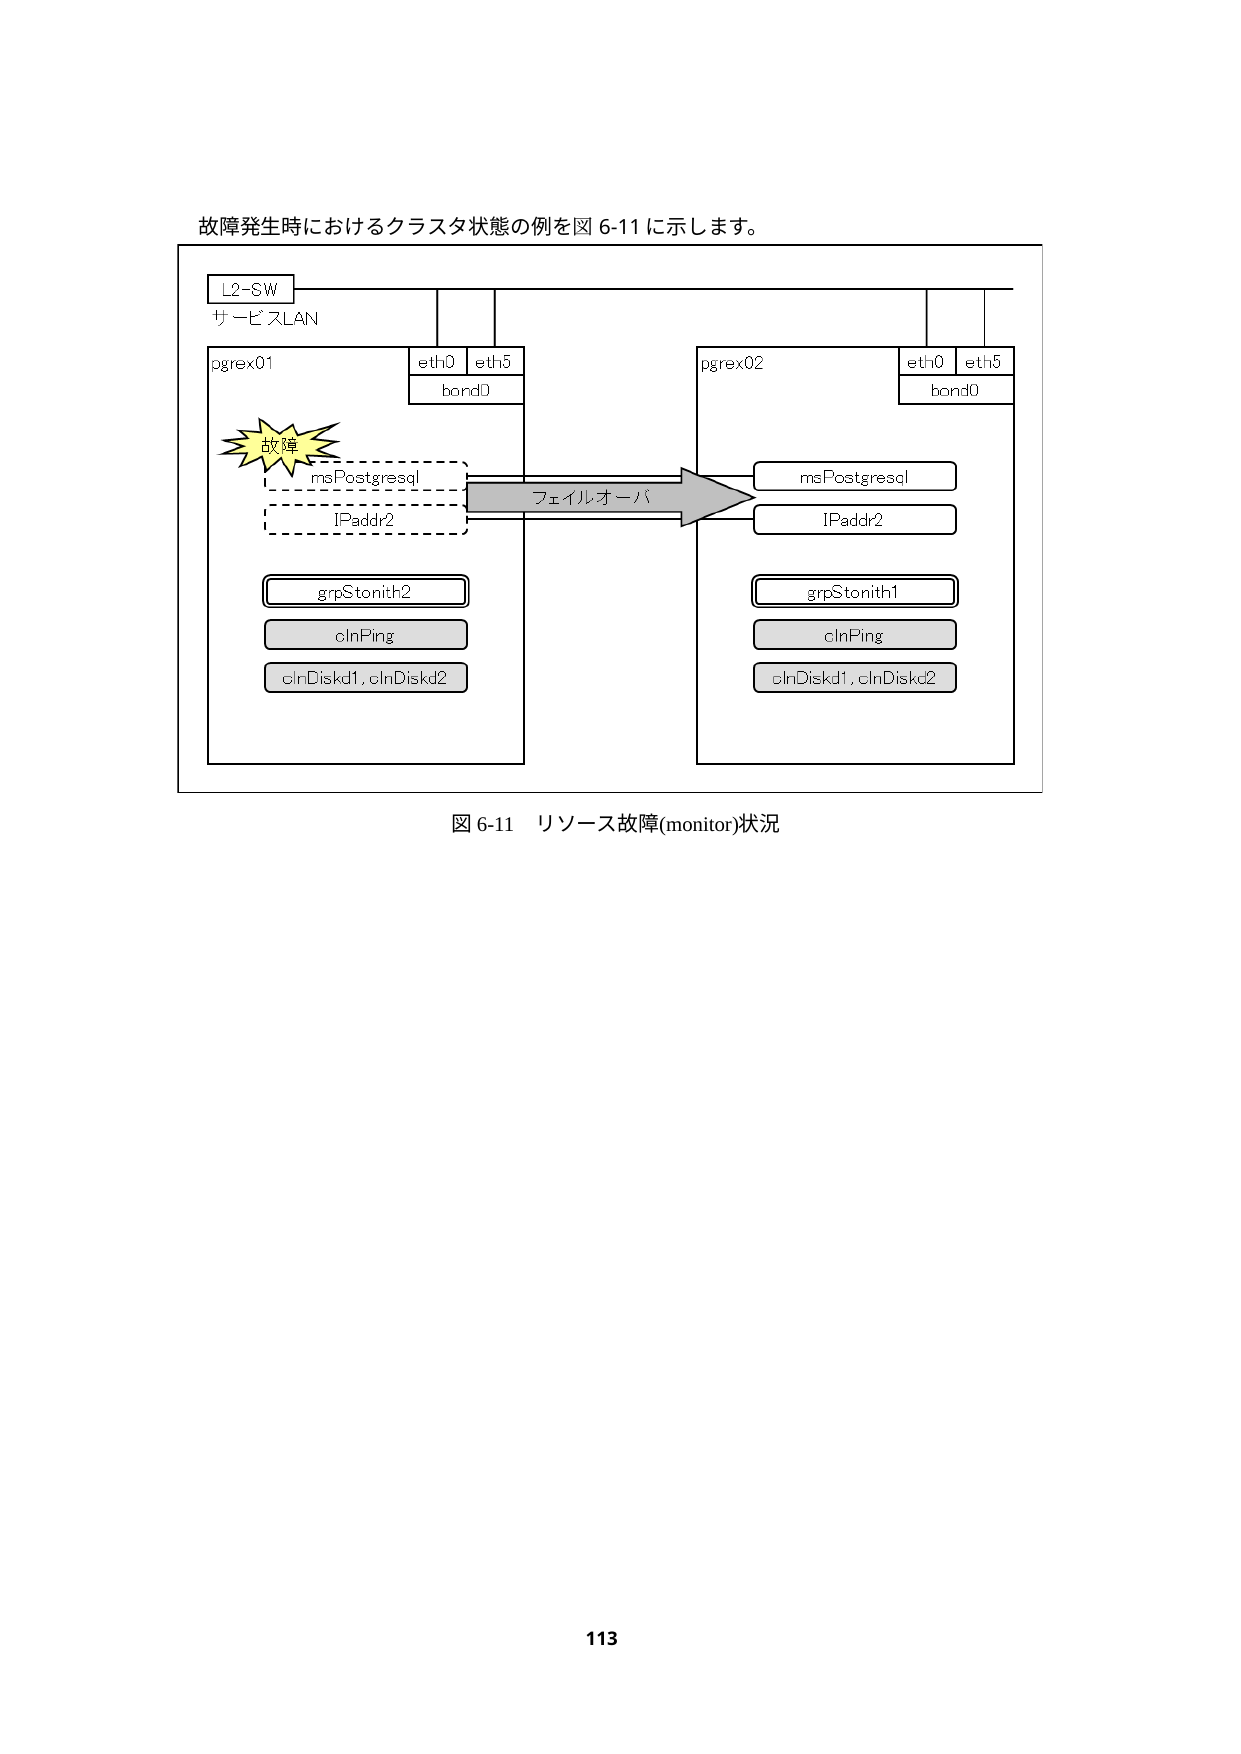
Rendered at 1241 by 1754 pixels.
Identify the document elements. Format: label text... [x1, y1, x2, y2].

picture [177, 244, 1043, 793]
